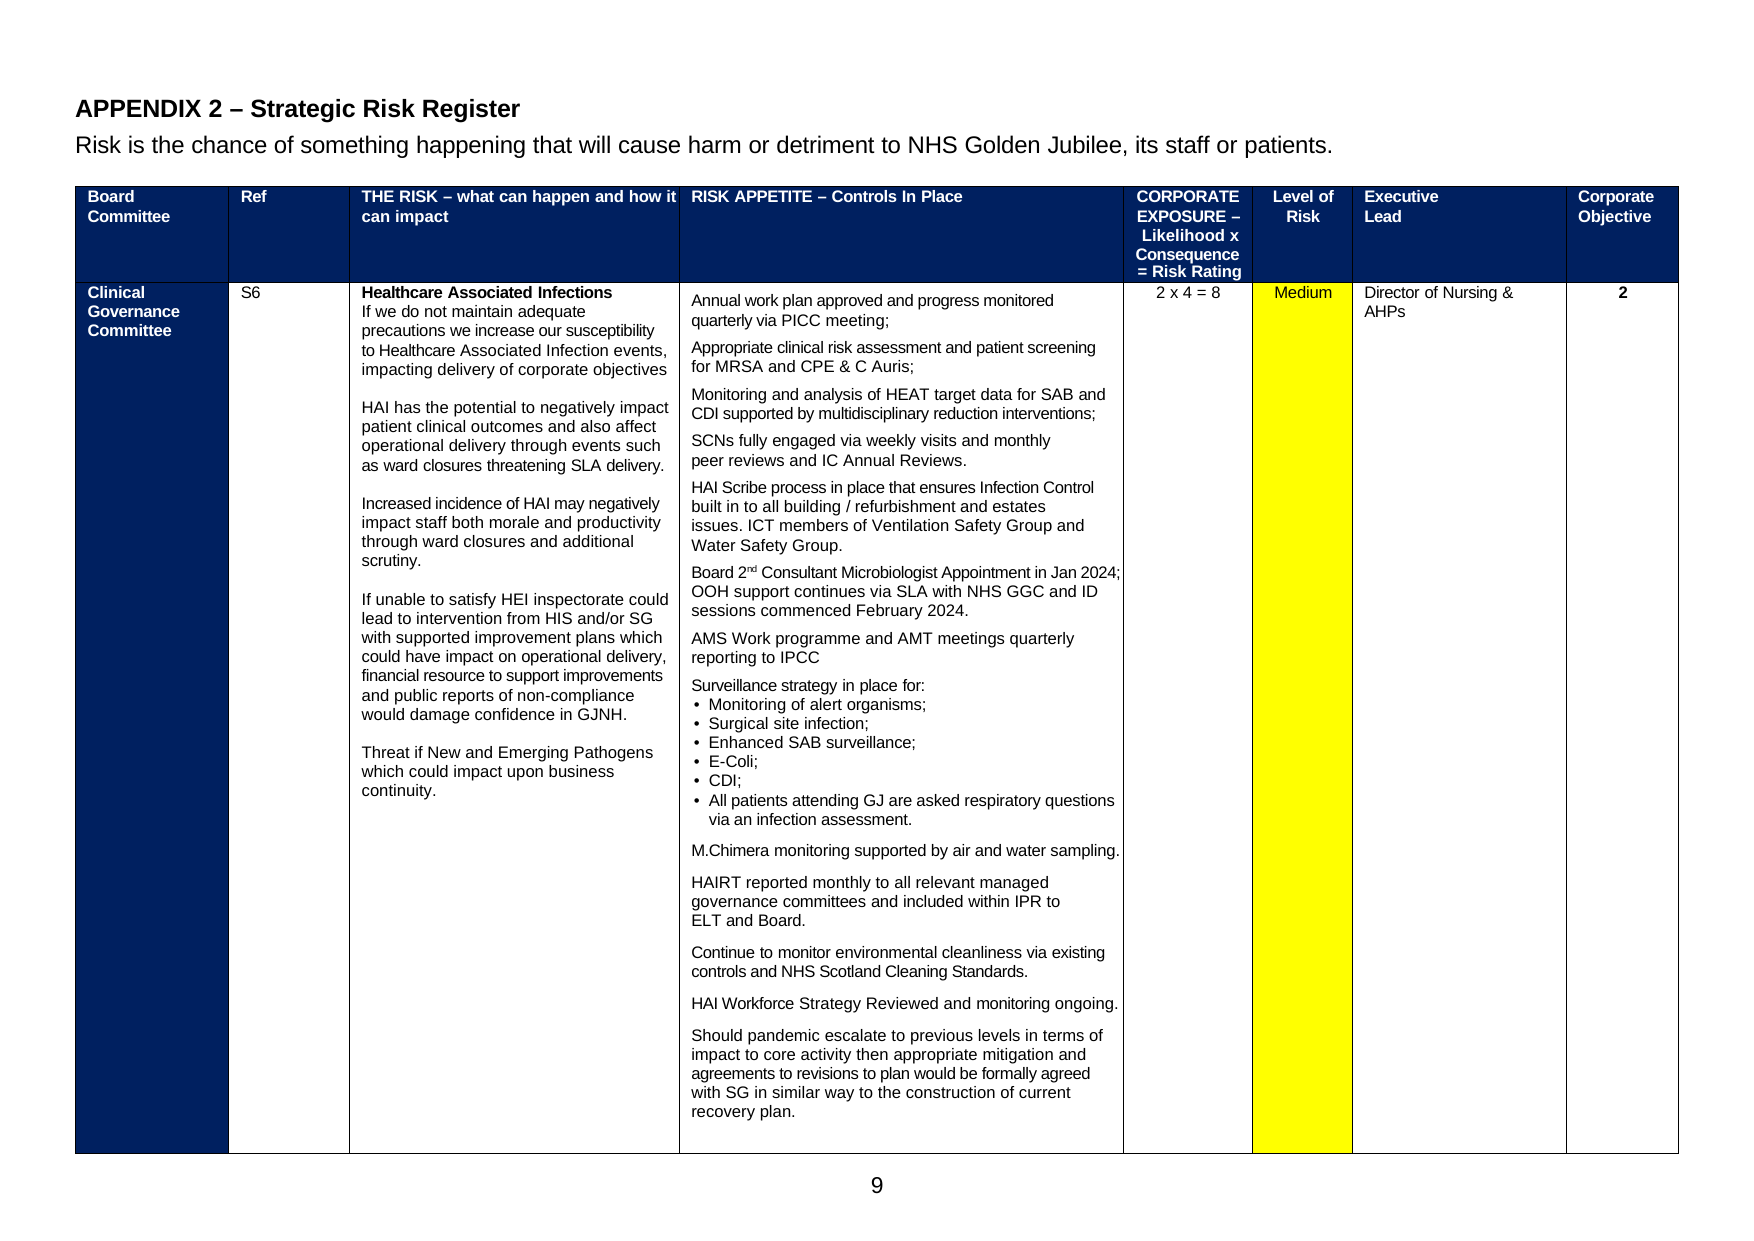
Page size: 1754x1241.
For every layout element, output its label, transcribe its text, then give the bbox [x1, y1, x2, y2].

table_header Corporate Objective [1567, 187, 1678, 282]
table_cell S6 [229, 283, 349, 1153]
table_header Ref [229, 187, 349, 282]
table_cell 2 x 4 = 8 [1124, 283, 1252, 1153]
table_header CORPORATE EXPOSURE – Likelihood x Consequence = Risk Rating [1124, 187, 1252, 282]
subtitle APPENDIX 2 – Strategic Risk Register [75, 94, 1689, 122]
table_header RISK APPETITE – Controls In Place [680, 187, 1123, 282]
table_cell 2 [1567, 283, 1678, 1153]
table_header Board Committee [76, 187, 228, 282]
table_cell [76, 283, 228, 1153]
table_cell Medium [1253, 283, 1352, 1153]
table_header Level of Risk [1253, 187, 1352, 282]
table_header Executive Lead [1353, 187, 1566, 282]
text Risk is the chance of something happening that will cause harm or detriment to NHS Golden Jubilee, its staff or patients. [75, 131, 1689, 158]
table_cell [1353, 283, 1566, 1153]
table_header THE RISK – what can happen and how it can impact [350, 187, 679, 282]
